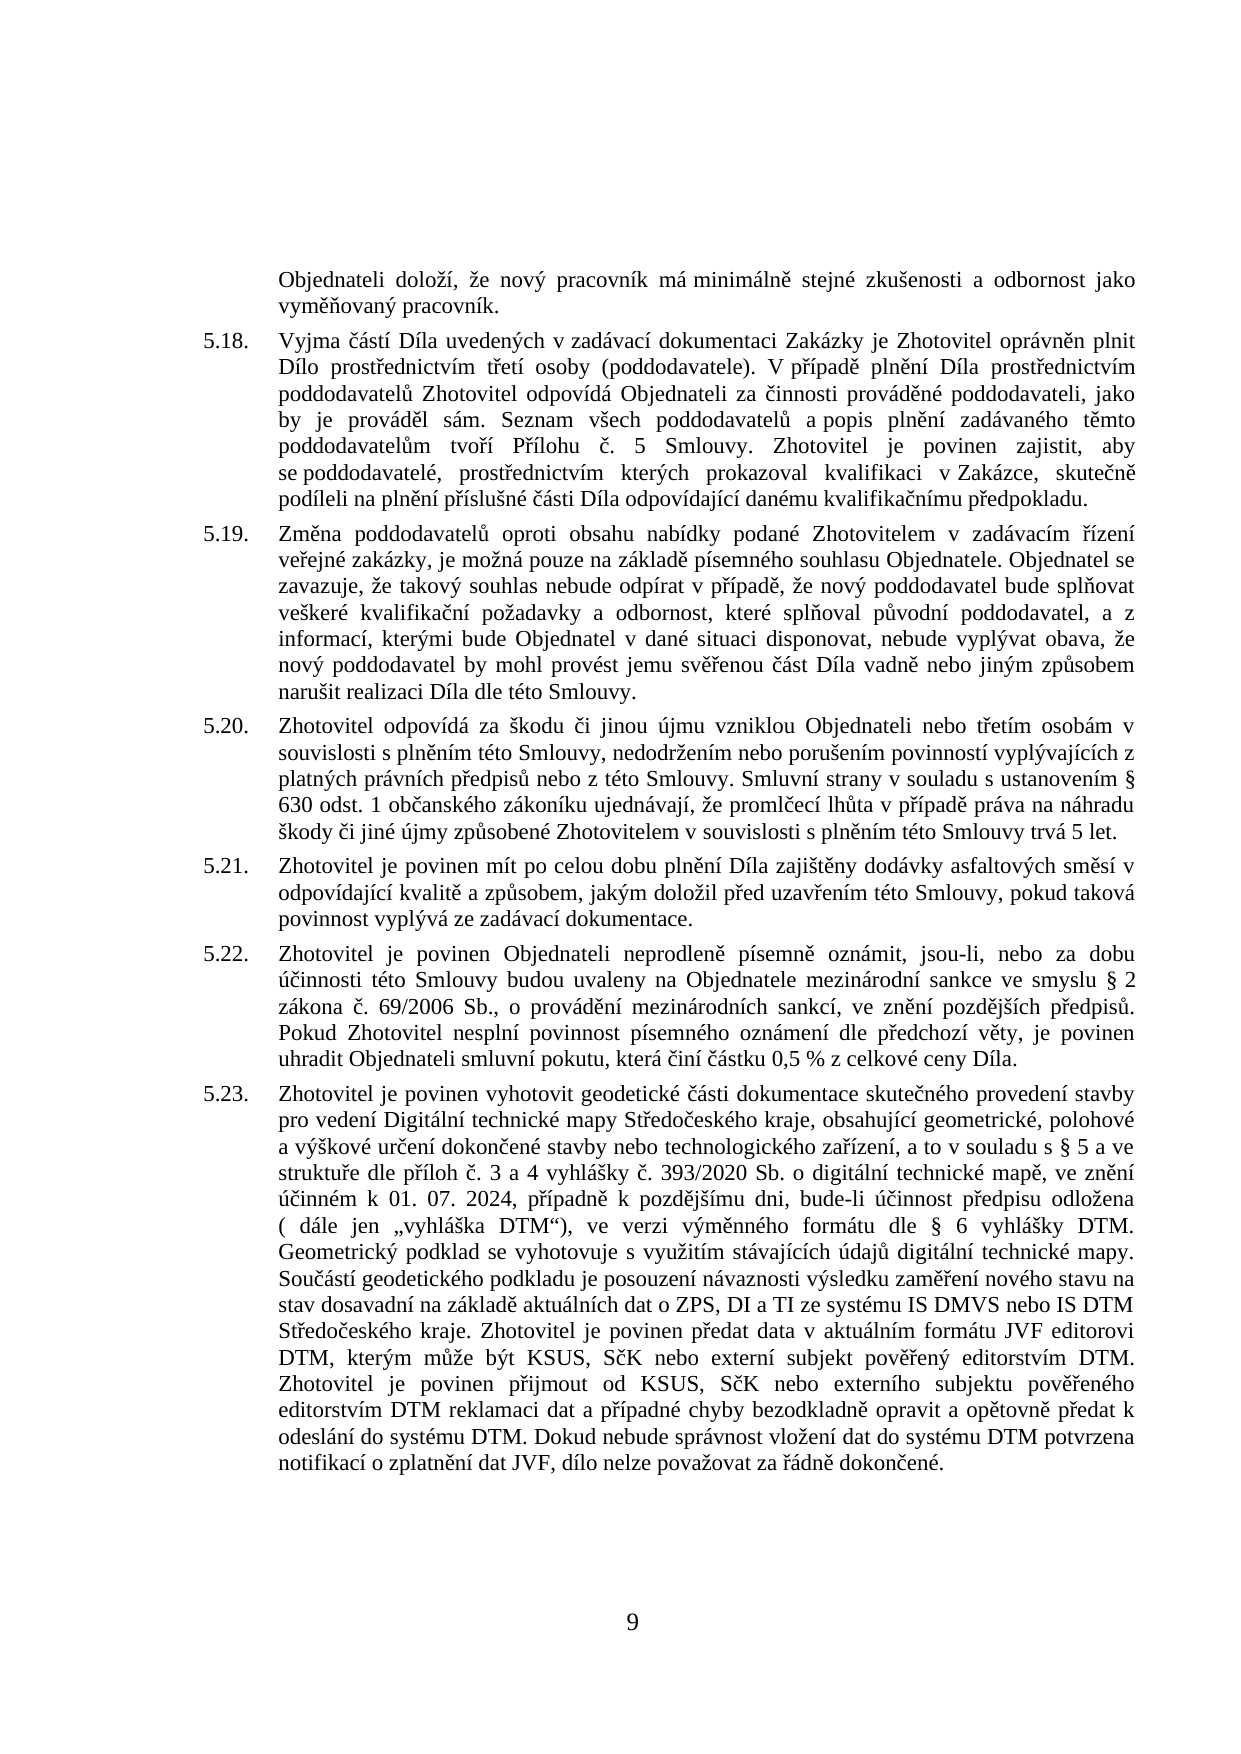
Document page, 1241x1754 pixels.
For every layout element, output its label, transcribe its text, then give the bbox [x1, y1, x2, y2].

text Vyjma částí Díla uvedených v zadávací dokumentaci Zakázky je Zhotovitel oprávněn plnit Dílo prostřednictvím třetí osoby (poddodavatele). V případě plnění Díla prostřednictvím poddodavatelů Zhotovitel odpovídá Objednateli za činnosti prováděné poddodavateli, jako by je prováděl sám. Seznam všech poddodavatelů a popis plnění zadávaného těmto poddodavatelům tvoří Přílohu č. 5 Smlouvy. Zhotovitel je povinen zajistit, aby se poddodavatelé, prostřednictvím kterých prokazoval kvalifikaci v Zakázce, skutečně podíleli na plnění příslušné části Díla odpovídající danému kvalifikačnímu předpokladu. [203, 327, 1136, 511]
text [203, 266, 1136, 318]
text Zhotovitel je povinen Objednateli neprodleně písemně oznámit, jsou-li, nebo za dobu účinnosti této Smlouvy budou uvaleny na Objednatele mezinárodní sankce ve smyslu § 2 zákona č. 69/2006 Sb., o provádění mezinárodních sankcí, ve znění pozdějších předpisů. Pokud Zhotovitel nesplní povinnost písemného oznámení dle předchozí věty, je povinen uhradit Objednateli smluvní pokutu, která činí částku 0,5 % z celkové ceny Díla. [203, 940, 1136, 1072]
text Zhotovitel je povinen mít po celou dobu plnění Díla zajištěny dodávky asfaltových směsí v odpovídající kvalitě a způsobem, jakým doložil před uzavřením této Smlouvy, pokud taková povinnost vyplývá ze zadávací dokumentace. [203, 853, 1136, 932]
text Zhotovitel je povinen vyhotovit geodetické části dokumentace skutečného provedení stavby pro vedení Digitální technické mapy Středočeského kraje, obsahující geometrické, polohové a výškové určení dokončené stavby nebo technologického zařízení, a to v souladu s § 5 a ve struktuře dle příloh č. 3 a 4 vyhlášky č. 393/2020 Sb. o digitální technické mapě, ve znění účinném k 01. 07. 2024, případně k pozdějšímu dni, bude-li účinnost předpisu odložena ( dále jen „vyhláška DTM“), ve verzi výměnného formátu dle § 6 vyhlášky DTM. Geometrický podklad se vyhotovuje s využitím stávajících údajů digitální technické mapy. Součástí geodetického podkladu je posouzení návaznosti výsledku zaměření nového stavu na stav dosavadní na základě aktuálních dat o ZPS, DI a TI ze systému IS DMVS nebo IS DTM Středočeského kraje. Zhotovitel je povinen předat data v aktuálním formátu JVF editorovi DTM, kterým může být KSUS, SčK nebo externí subjekt pověřený editorstvím DTM. Zhotovitel je povinen přijmout od KSUS, SčK nebo externího subjektu pověřeného editorstvím DTM reklamaci dat a případné chyby bezodkladně opravit a opětovně předat k odeslání do systému DTM. Dokud nebude správnost vložení dat do systému DTM potvrzena notifikací o zplatnění dat JVF, dílo nelze považovat za řádně dokončené. [203, 1080, 1136, 1475]
text Zhotovitel odpovídá za škodu či jinou újmu vzniklou Objednateli nebo třetím osobám v souvislosti s plněním této Smlouvy, nedodržením nebo porušením povinností vyplývajících z platných právních předpisů nebo z této Smlouvy. Smluvní strany v souladu s ustanovením § 630 odst. 1 občanského zákoníku ujednávají, že promlčecí lhůta v případě práva na náhradu škody či jiné újmy způsobené Zhotovitelem v souvislosti s plněním této Smlouvy trvá 5 let. [203, 712, 1136, 844]
text Změna poddodavatelů oproti obsahu nabídky podané Zhotovitelem v zadávacím řízení veřejné zakázky, je možná pouze na základě písemného souhlasu Objednatele. Objednatel se zavazuje, že takový souhlas nebude odpírat v případě, že nový poddodavatel bude splňovat veškeré kvalifikační požadavky a odbornost, které splňoval původní poddodavatel, a z informací, kterými bude Objednatel v dané situaci disponovat, nebude vyplývat obava, že nový poddodavatel by mohl provést jemu svěřenou část Díla vadně nebo jiným způsobem narušit realizaci Díla dle této Smlouvy. [203, 520, 1136, 704]
